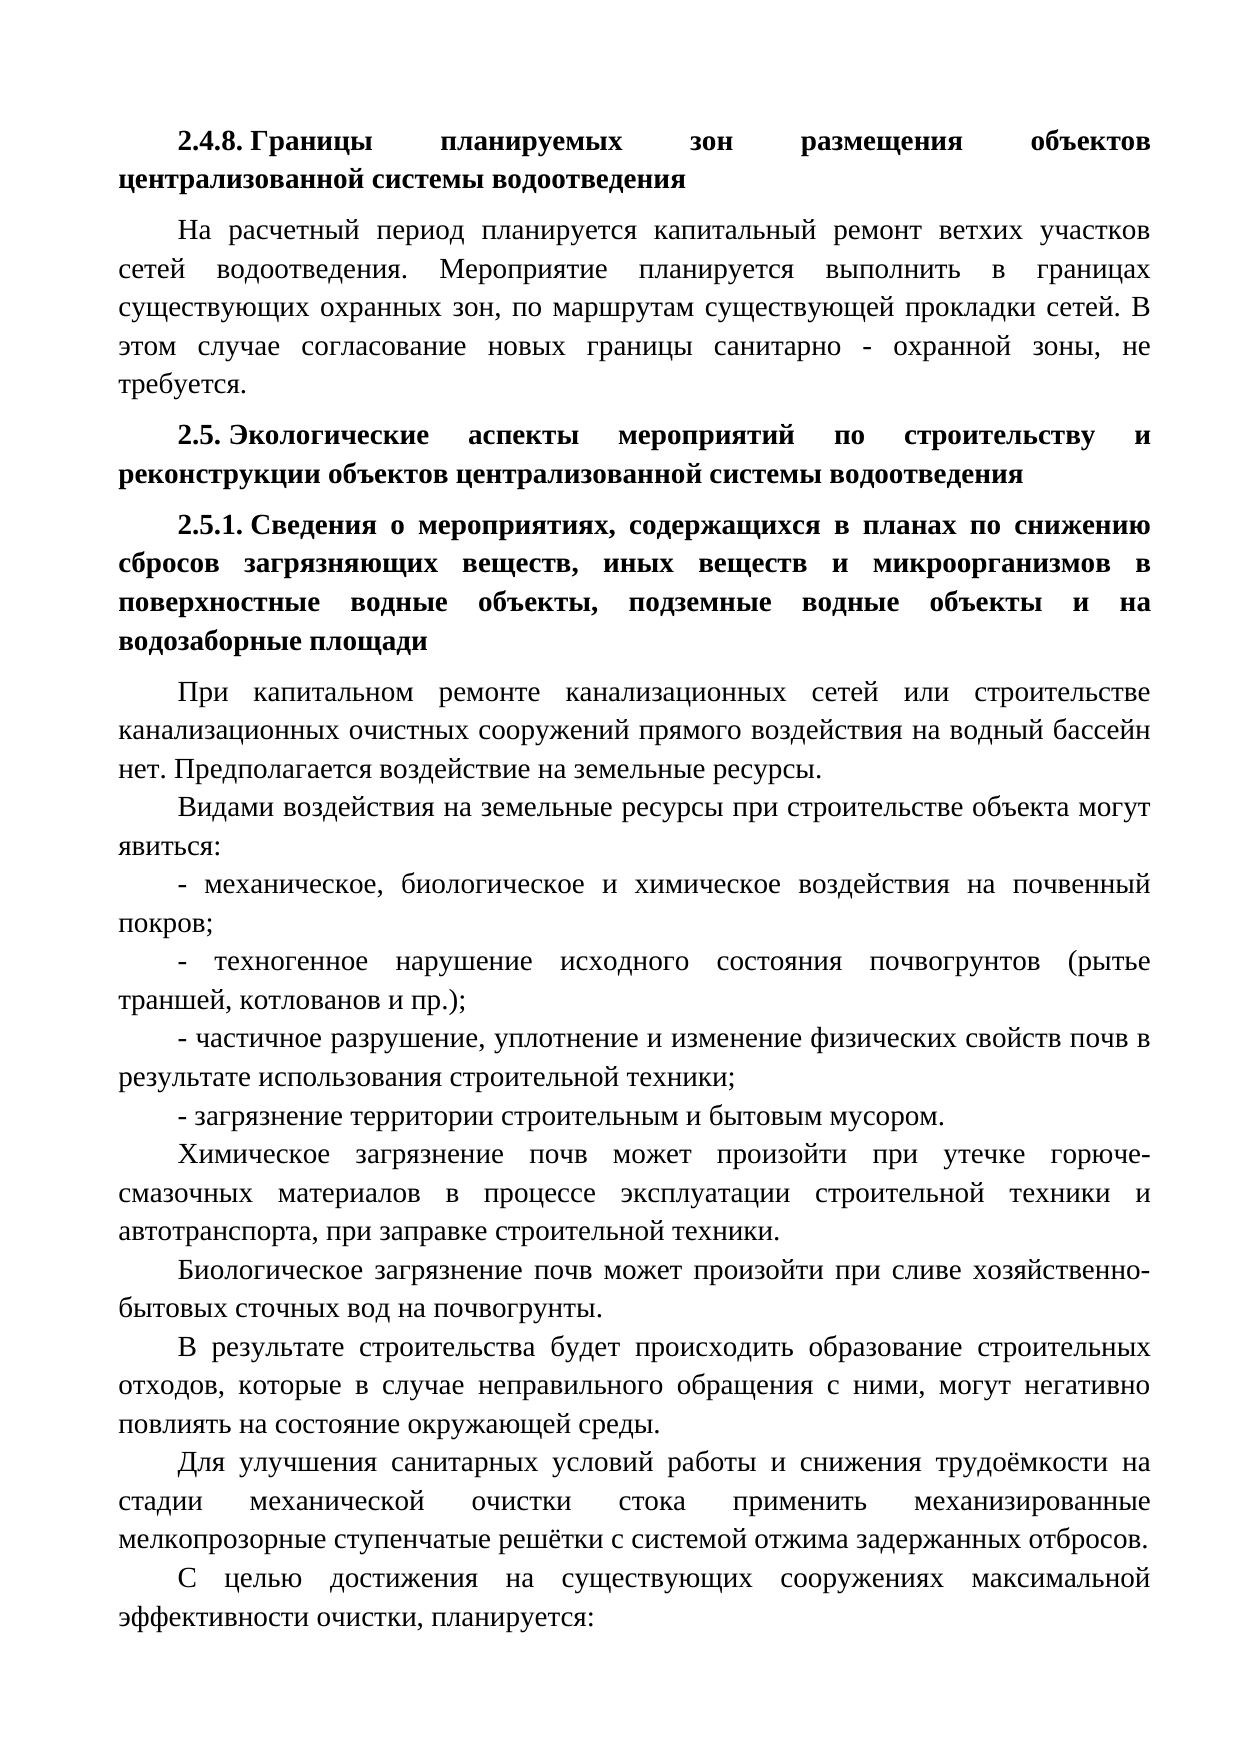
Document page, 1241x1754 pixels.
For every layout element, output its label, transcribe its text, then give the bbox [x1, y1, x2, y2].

text - механическое, биологическое и химическое воздействия на почвенный покров; [118, 866, 1152, 938]
text - частичное разрушение, уплотнение и изменение физических свойств почв в результате использования строительной техники; [118, 1021, 1152, 1093]
text При капитальном ремонте канализационных сетей или строительстве канализационных очистных сооружений прямого воздействия на водный бассейн нет. Предполагается воздействие на земельные ресурсы. [118, 674, 1152, 784]
text Химическое загрязнение почв может произойти при утечке горюче-смазочных материалов в процессе эксплуатации строительной техники и автотранспорта, при заправке строительной техники. [118, 1136, 1152, 1247]
text 2.5. Экологические аспекты мероприятий по строительству и реконструкции объектов централизованной системы водоотведения [118, 417, 1152, 489]
text Для улучшения санитарных условий работы и снижения трудоёмкости на стадии механической очистки стока применить механизированные мелкопрозорные ступенчатые решётки с системой отжима задержанных отбросов. [118, 1444, 1152, 1555]
text Видами воздействия на земельные ресурсы при строительстве объекта могут явиться: [118, 789, 1152, 861]
text На расчетный период планируется капитальный ремонт ветхих участков сетей водоотведения. Мероприятие планируется выполнить в границах существующих охранных зон, по маршрутам существующей прокладки сетей. В этом случае согласование новых границы санитарно - охранной зоны, не требуется. [118, 212, 1152, 400]
text - техногенное нарушение исходного состояния почвогрунтов (рытье траншей, котлованов и пр.); [118, 943, 1152, 1016]
text 2.4.8. Границы планируемых зон размещения объектов централизованной системы водоотведения [118, 123, 1152, 195]
text - загрязнение территории строительным и бытовым мусором. [118, 1098, 1152, 1131]
text С целью достижения на существующих сооружениях максимальной эффективности очистки, планируется: [118, 1560, 1152, 1632]
text В результате строительства будет происходить образование строительных отходов, которые в случае неправильного обращения с ними, могут негативно повлиять на состояние окружающей среды. [118, 1329, 1152, 1439]
text Биологическое загрязнение почв может произойти при сливе хозяйственно-бытовых сточных вод на почвогрунты. [118, 1252, 1152, 1324]
text 2.5.1. Сведения о мероприятиях, содержащихся в планах по снижению сбросов загрязняющих веществ, иных веществ и микроорганизмов в поверхностные водные объекты, подземные водные объекты и на водозаборные площади [118, 507, 1152, 656]
